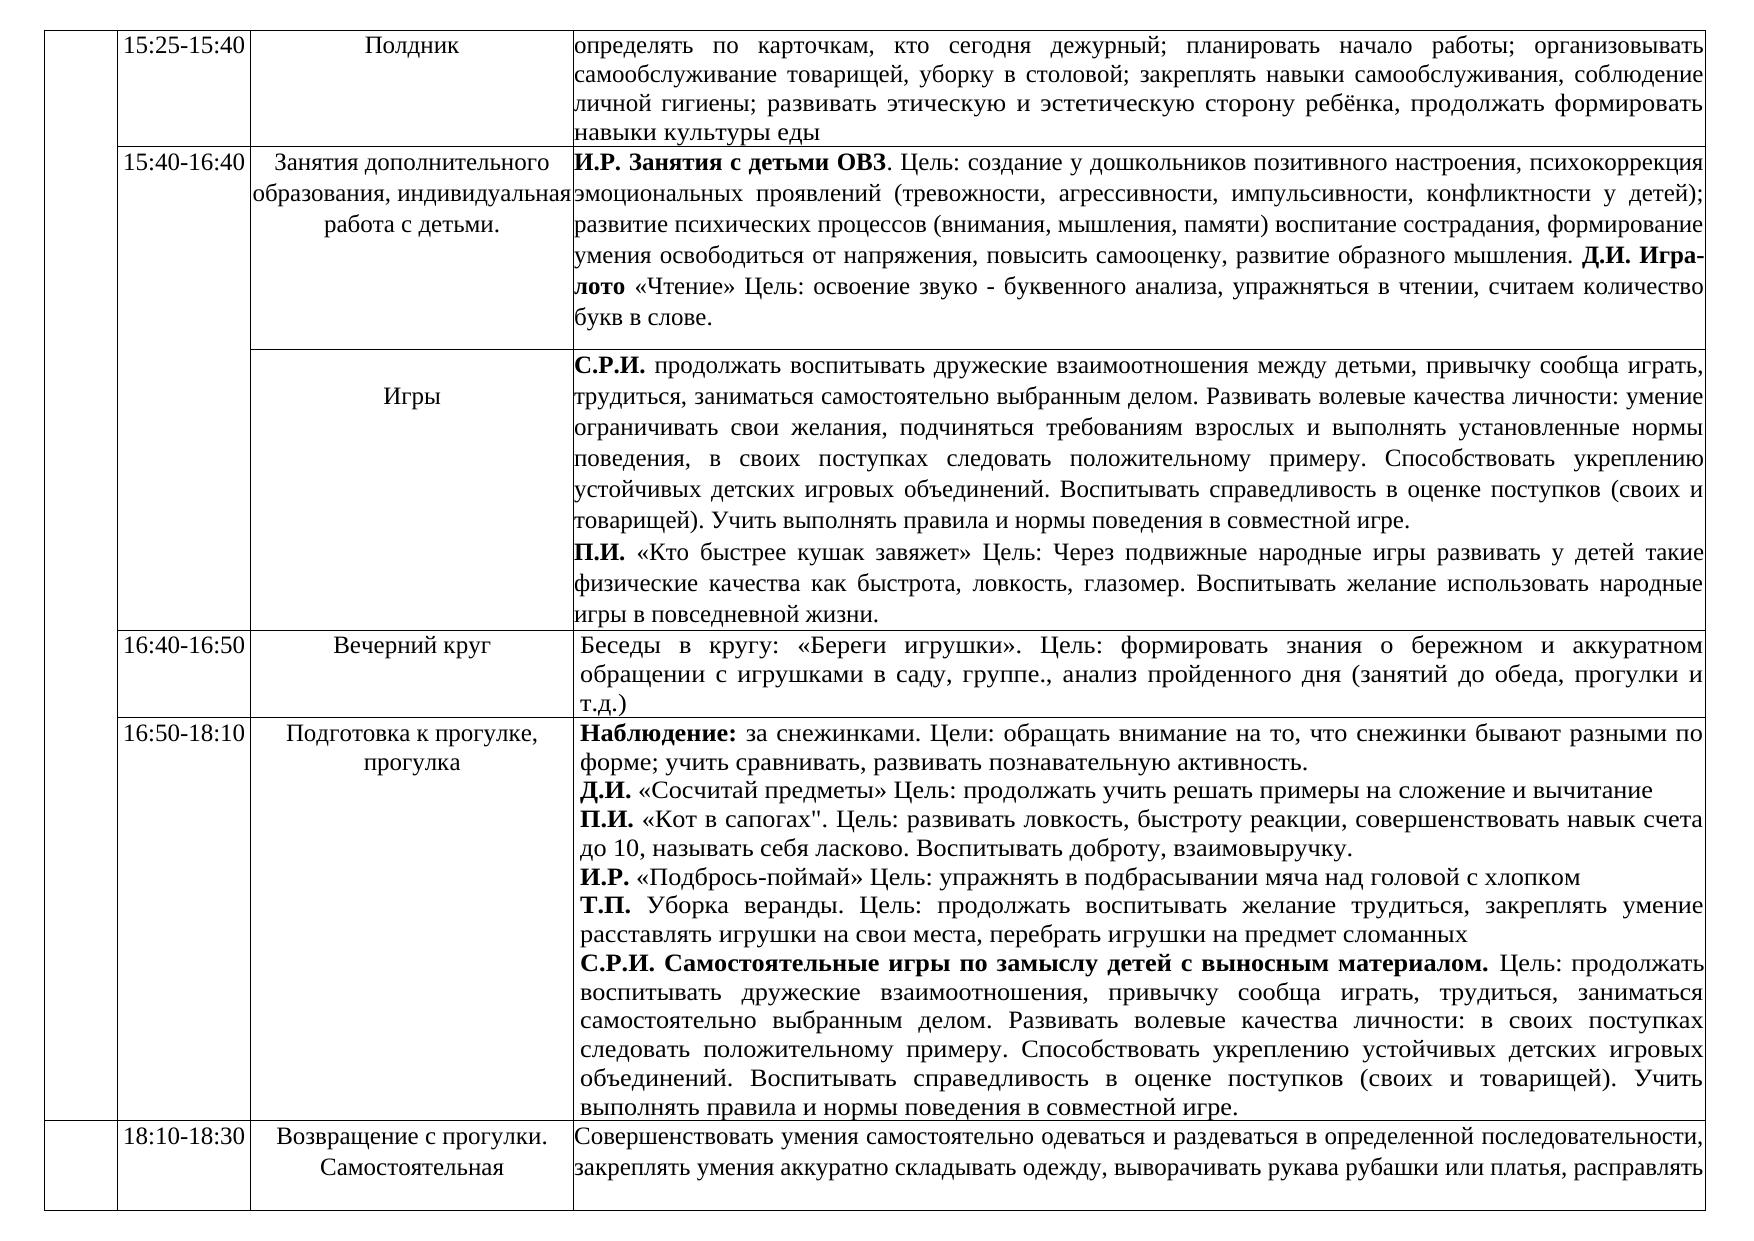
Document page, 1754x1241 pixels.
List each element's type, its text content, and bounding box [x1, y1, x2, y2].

table_cell Занятия дополнительного образования, индивидуальная работа с детьми. [251, 147, 573, 349]
table_cell 16:50-18:10 [118, 718, 250, 1120]
table_cell Игры [251, 350, 573, 629]
table_cell 18:10-18:30 [118, 1121, 250, 1209]
table_cell 15:40-16:40 [118, 147, 250, 629]
table_cell Беседы в кругу: «Береги игрушки». Цель: формировать знания о бережном и аккуратном обращении с игрушками в саду, группе., анализ пройденного дня (занятий до обеда, прогулки и т.д.) [574, 631, 1705, 717]
table_cell Наблюдение: за снежинками. Цели: обращать внимание на то, что снежинки бывают разными по форме; учить сравнивать, развивать познавательную активность. Д.И. «Сосчитай предметы» Цель: продолжать учить решать примеры на сложение и вычитание П.И. «Кот в сапогах". Цель: развивать ловкость, быстроту реакции, совершенствовать навык счета до 10, называть себя ласково. Воспитывать доброту, взаимовыручку. И.Р. «Подбрось-поймай» Цель: упражнять в подбрасывании мяча над головой с хлопком Т.П. Уборка веранды. Цель: продолжать воспитывать желание трудиться, закреплять умение расставлять игрушки на свои места, перебрать игрушки на предмет сломанных С.Р.И. Самостоятельные игры по замыслу детей с выносным материалом. Цель: продолжать воспитывать дружеские взаимоотношения, привычку сообща играть, трудиться, заниматься самостоятельно выбранным делом. Развивать волевые качества личности: в своих поступках следовать положительному примеру. Способствовать укреплению устойчивых детских игровых объединений. Воспитывать справедливость в оценке поступков (своих и товарищей). Учить выполнять правила и нормы поведения в совместной игре. [574, 718, 1705, 1120]
table_cell С.Р.И. продолжать воспитывать дружеские взаимоотношения между детьми, привычку сообща играть, трудиться, заниматься самостоятельно выбранным делом. Развивать волевые качества личности: умение ограничивать свои желания, подчиняться требованиям взрослых и выполнять установленные нормы поведения, в своих поступках следовать положительному примеру. Способствовать укреплению устойчивых детских игровых объединений. Воспитывать справедливость в оценке поступков (своих и товарищей). Учить выполнять правила и нормы поведения в совместной игре. П.И. «Кто быстрее кушак завяжет» Цель: Через подвижные народные игры развивать у детей такие физические качества как быстрота, ловкость, глазомер. Воспитывать желание использовать народные игры в повседневной жизни. [574, 350, 1705, 629]
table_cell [574, 1121, 1705, 1209]
table_cell 16:40-16:50 [118, 631, 250, 717]
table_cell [251, 1121, 573, 1209]
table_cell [574, 31, 1705, 146]
table_cell И.Р. Занятия с детьми ОВЗ. Цель: создание у дошкольников позитивного настроения, психокоррекция эмоциональных проявлений (тревожности, агрессивности, импульсивности, конфликтности у детей); развитие психических процессов (внимания, мышления, памяти) воспитание сострадания, формирование умения освободиться от напряжения, повысить самооценку, развитие образного мышления. Д.И. Игра-лото «Чтение» Цель: освоение звуко - буквенного анализа, упражняться в чтении, считаем количество букв в слове. [574, 147, 1705, 349]
table_cell [45, 1121, 117, 1209]
table_cell Подготовка к прогулке, прогулка [251, 718, 573, 1120]
table_cell Вечерний круг [251, 631, 573, 717]
